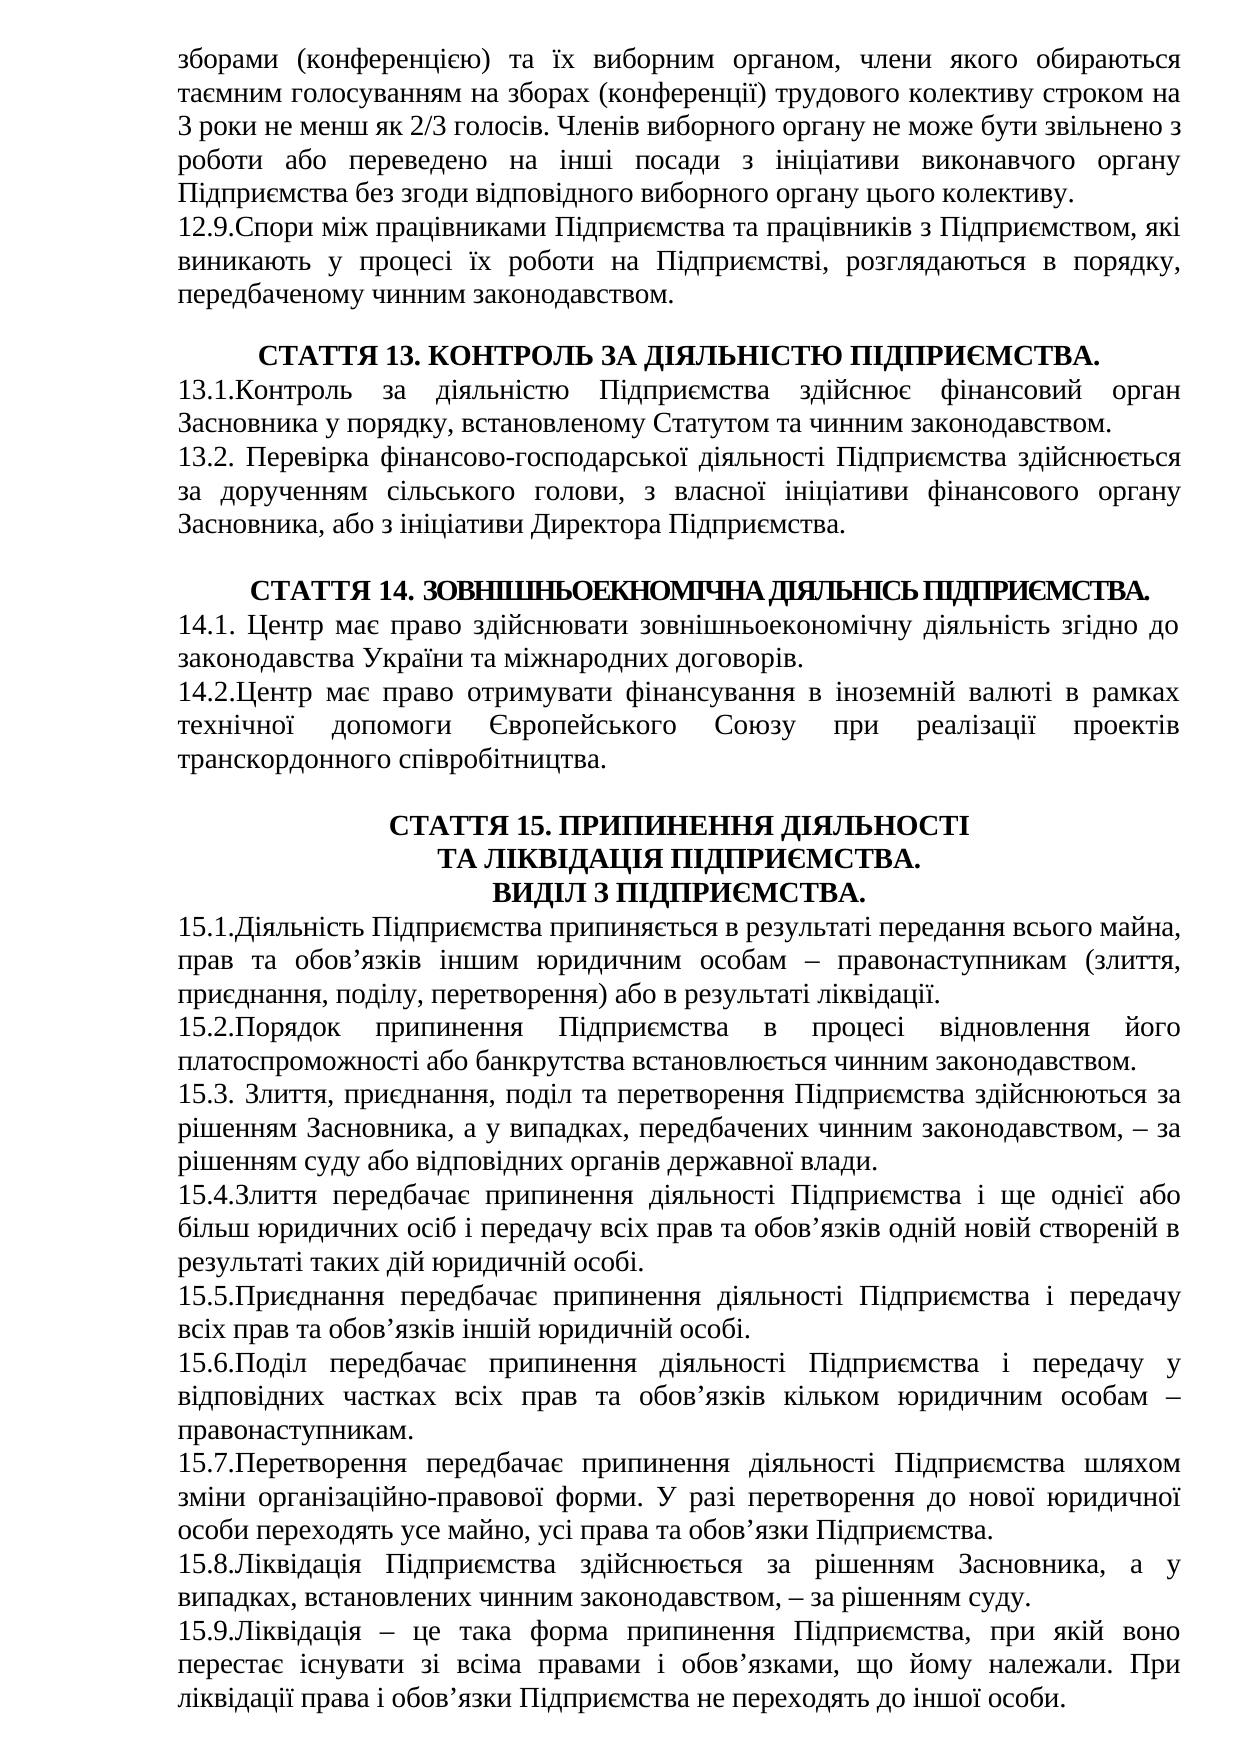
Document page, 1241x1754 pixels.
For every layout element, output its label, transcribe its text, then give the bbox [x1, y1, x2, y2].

text 15.1.Діяльність Підприємства припиняється в результаті передання всього майна, прав та обов’язків іншим юридичним особам – правонаступникам (злиття, приєднання, поділу, перетворення) або в результаті ліквідації. [177, 909, 1181, 1009]
text ВИДІЛ З ПІДПРИЄМСТВА. [177, 875, 1181, 909]
text 13.1.Контроль за діяльністю Підприємства здійснює фінансовий орган Засновника у порядку, встановленому Статутом та чинним законодавством. [177, 372, 1181, 439]
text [177, 41, 1181, 209]
text 14.1. Центр має право здійснювати зовнішньоекономічну діяльність згідно до законодавства України та міжнародних договорів. [177, 607, 1181, 674]
text СТАТТЯ 13. КОНТРОЛЬ ЗА ДІЯЛЬНІСТЮ ПІДПРИЄМСТВА. [177, 338, 1181, 372]
text 13.2. Перевірка фінансово-господарської діяльності Підприємства здійснюється за дорученням сільського голови, з власної ініціативи фінансового органу Засновника, або з ініціативи Директора Підприємства. [177, 439, 1181, 540]
text 15.7.Перетворення передбачає припинення діяльності Підприємства шляхом зміни організаційно-правової форми. У разі перетворення до нової юридичної особи переходять усе майно, усі права та обов’язки Підприємства. [177, 1445, 1181, 1546]
text 15.2.Порядок припинення Підприємства в процесі відновлення його платоспроможності або банкрутства встановлюється чинним законодавством. [177, 1009, 1181, 1076]
text 14.2.Центр має право отримувати фінансування в іноземній валюті в рамках технічної допомоги Європейського Союзу при реалізації проектів транскордонного співробітництва. [177, 674, 1181, 774]
text 15.9.Ліквідація – це така форма припинення Підприємства, при якій воно перестає існувати зі всіма правами і обов’язками, що йому належали. При ліквідації права і обов’язки Підприємства не переходять до іншої особи. [177, 1613, 1181, 1714]
text 15.6.Поділ передбачає припинення діяльності Підприємства і передачу у відповідних частках всіх прав та обов’язків кільком юридичним особам – правонаступникам. [177, 1345, 1181, 1445]
text 15.5.Приєднання передбачає припинення діяльності Підприємства і передачу всіх прав та обов’язків іншій юридичній особі. [177, 1278, 1181, 1345]
text 15.4.Злиття передбачає припинення діяльності Підприємства і ще однієї або більш юридичних осіб і передачу всіх прав та обов’язків одній новій створеній в результаті таких дій юридичній особі. [177, 1177, 1181, 1278]
text СТАТТЯ 14. ЗОВНІШНЬОЕКНОМІЧНА ДІЯЛЬНІСЬ ПІДПРИЄМСТВА. [222, 573, 1181, 607]
text 12.9.Спори між працівниками Підприємства та працівників з Підприємством, які виникають у процесі їх роботи на Підприємстві, розглядаються в порядку, передбаченому чинним законодавством. [177, 209, 1181, 310]
text 15.3. Злиття, приєднання, поділ та перетворення Підприємства здійснюються за рішенням Засновника, а у випадках, передбачених чинним законодавством, – за рішенням суду або відповідних органів державної влади. [177, 1076, 1181, 1177]
text ТА ЛІКВІДАЦІЯ ПІДПРИЄМСТВА. [177, 842, 1181, 875]
text СТАТТЯ 15. ПРИПИНЕННЯ ДІЯЛЬНОСТІ [177, 808, 1181, 842]
text 15.8.Ліквідація Підприємства здійснюється за рішенням Засновника, а у випадках, встановлених чинним законодавством, – за рішенням суду. [177, 1546, 1181, 1613]
